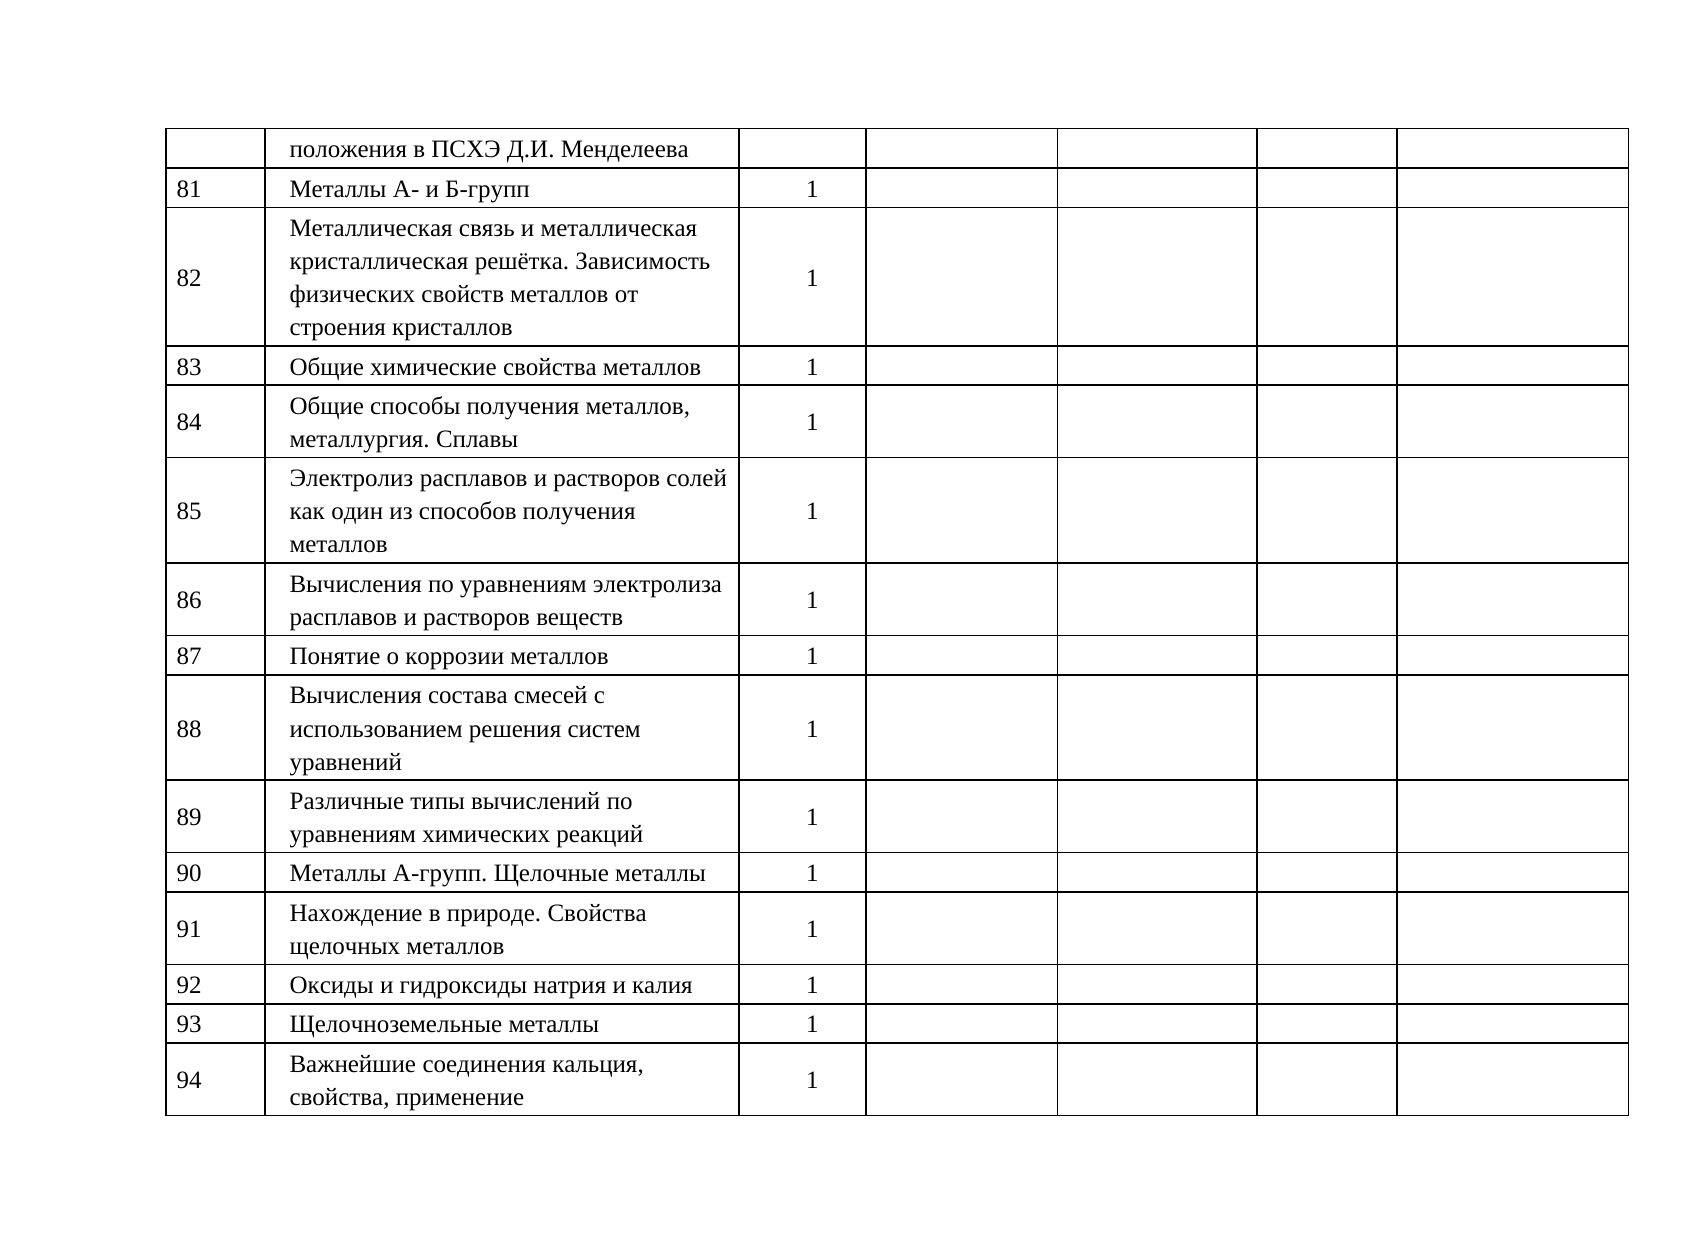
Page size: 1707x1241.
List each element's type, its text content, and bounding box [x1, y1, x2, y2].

table_cell 1 [740, 965, 865, 1003]
table_cell [1398, 965, 1628, 1003]
table_cell [867, 1005, 1057, 1042]
table_cell [1258, 458, 1396, 562]
table_cell [1258, 564, 1396, 634]
table_cell [1258, 129, 1396, 167]
table_cell 85 [167, 458, 264, 562]
table_cell 1 [740, 781, 865, 852]
table_cell [867, 169, 1057, 206]
table_cell [1258, 893, 1396, 963]
table_cell Металлы А- и Б-групп [266, 169, 738, 206]
table_cell [1258, 1044, 1396, 1114]
table_cell [1398, 129, 1628, 167]
table_cell [867, 564, 1057, 634]
table_cell [1258, 676, 1396, 779]
table_cell 82 [167, 208, 264, 345]
table_cell [1058, 129, 1256, 167]
table_cell 1 [740, 129, 865, 167]
table_cell 1 [740, 564, 865, 634]
table_cell Общие способы получения металлов, металлургия. Сплавы [266, 386, 738, 457]
table_cell 89 [167, 781, 264, 852]
table_cell [1398, 564, 1628, 634]
table_cell Важнейшие соединения кальция, свойства, применение [266, 1044, 738, 1114]
table_cell 88 [167, 676, 264, 779]
table_cell 92 [167, 965, 264, 1003]
table_cell 1 [740, 676, 865, 779]
table_cell [1398, 893, 1628, 963]
table_cell [1398, 853, 1628, 891]
table_cell [1058, 781, 1256, 852]
table_cell Электролиз расплавов и растворов солей как один из способов получения металлов [266, 458, 738, 562]
table_cell 94 [167, 1044, 264, 1114]
table_cell [1398, 347, 1628, 384]
table_cell [1058, 347, 1256, 384]
table_cell [1398, 458, 1628, 562]
table_cell [1258, 347, 1396, 384]
table_cell Вычисления состава смесей с использованием решения систем уравнений [266, 676, 738, 779]
table_cell 91 [167, 893, 264, 963]
table_cell [1058, 564, 1256, 634]
table_cell 1 [740, 386, 865, 457]
table_cell [1398, 169, 1628, 206]
table_cell [1398, 208, 1628, 345]
table_cell Общие химические свойства металлов [266, 347, 738, 384]
table_cell 1 [740, 893, 865, 963]
table_cell [867, 636, 1057, 674]
table_cell Различные типы вычислений по уравнениям химических реакций [266, 781, 738, 852]
table_cell [867, 853, 1057, 891]
table_cell 1 [740, 347, 865, 384]
table_cell [867, 965, 1057, 1003]
table_cell Металлы А-групп. Щелочные металлы [266, 853, 738, 891]
table_cell [1398, 1005, 1628, 1042]
table_cell 1 [740, 1044, 865, 1114]
table_cell [1398, 1044, 1628, 1114]
table_cell 80 [167, 129, 264, 167]
table_cell [867, 386, 1057, 457]
table_cell Нахождение в природе. Свойства щелочных металлов [266, 893, 738, 963]
table_cell [1258, 1005, 1396, 1042]
table_cell 81 [167, 169, 264, 206]
table_cell 87 [167, 636, 264, 674]
table_cell 1 [740, 853, 865, 891]
table_cell [867, 208, 1057, 345]
table_cell [1058, 208, 1256, 345]
table_cell [1258, 965, 1396, 1003]
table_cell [266, 129, 738, 167]
table_cell [1058, 636, 1256, 674]
table_cell [1258, 636, 1396, 674]
table_cell 1 [740, 208, 865, 345]
table_cell [1058, 893, 1256, 963]
table_cell 84 [167, 386, 264, 457]
table_cell [1058, 458, 1256, 562]
table_cell [1058, 1044, 1256, 1114]
table_cell [1058, 676, 1256, 779]
table_cell Щелочноземельные металлы [266, 1005, 738, 1042]
table_cell Понятие о коррозии металлов [266, 636, 738, 674]
table_cell [867, 676, 1057, 779]
table_cell 93 [167, 1005, 264, 1042]
table_cell 86 [167, 564, 264, 634]
table_cell [1058, 169, 1256, 206]
table_cell 1 [740, 636, 865, 674]
table_cell 90 [167, 853, 264, 891]
table_cell 83 [167, 347, 264, 384]
table_cell [1058, 853, 1256, 891]
table_cell 1 [740, 458, 865, 562]
table_cell [1398, 386, 1628, 457]
table_cell [867, 347, 1057, 384]
table_cell [1398, 636, 1628, 674]
table_cell [867, 458, 1057, 562]
table_cell [1258, 853, 1396, 891]
table_cell [867, 781, 1057, 852]
table_cell [867, 1044, 1057, 1114]
table_cell Металлическая связь и металлическая кристаллическая решётка. Зависимость физических свойств металлов от строения кристаллов [266, 208, 738, 345]
table_cell [867, 893, 1057, 963]
table_cell [1058, 1005, 1256, 1042]
table_cell [1258, 386, 1396, 457]
table_cell [1398, 676, 1628, 779]
table_cell 1 [740, 1005, 865, 1042]
table_cell Вычисления по уравнениям электролиза расплавов и растворов веществ [266, 564, 738, 634]
table_cell [1258, 169, 1396, 206]
table_cell [1058, 965, 1256, 1003]
table_cell [1058, 386, 1256, 457]
table_cell 1 [740, 169, 865, 206]
table_cell Оксиды и гидроксиды натрия и калия [266, 965, 738, 1003]
table_cell [1258, 781, 1396, 852]
table_cell [1258, 208, 1396, 345]
table_cell [867, 129, 1057, 167]
table_cell [1398, 781, 1628, 852]
